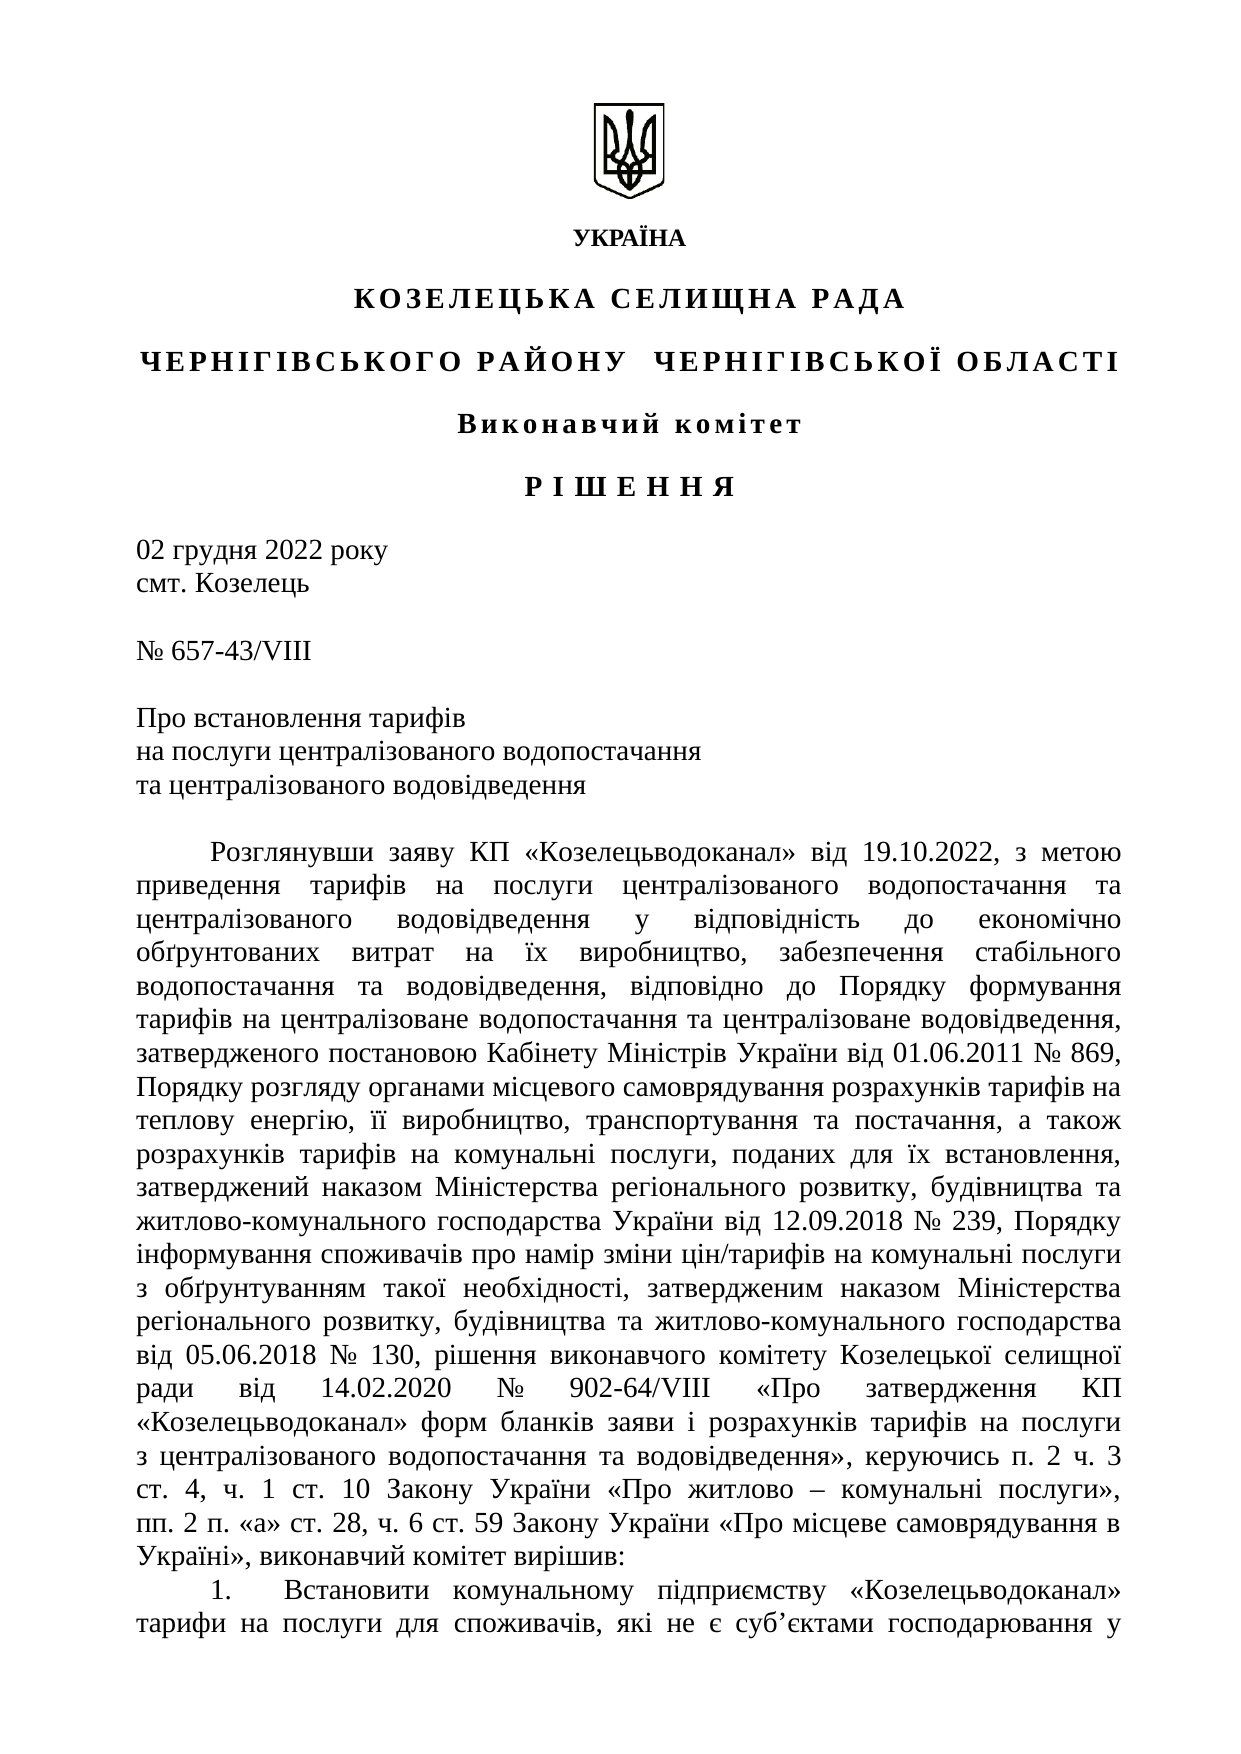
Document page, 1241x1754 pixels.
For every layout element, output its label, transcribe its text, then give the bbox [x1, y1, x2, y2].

text та централізованого водовідведення [136, 767, 1122, 800]
text № 657-43/VIII [136, 633, 1122, 666]
picture [593, 103, 665, 199]
text ЧЕРНІГІВСЬКОГО РАЙОНУ ЧЕРНІГІВСЬКОЇ ОБЛАСТІ [136, 344, 1122, 377]
text 02 грудня 2022 року [136, 532, 1122, 566]
text Україна [136, 223, 1122, 252]
text Розглянувши заяву КП «Козелецьводоканал» від 19.10.2022, з метою приведення тарифів на послуги централізованого водопостачання та централізованого водовідведення у відповідність до економічно обґрунтованих витрат на їх виробництво, забезпечення стабільного водопостачання та водовідведення, відповідно до Порядку формування тарифів на централізоване водопостачання та централізоване водовідведення, затвердженого постановою Кабінету Міністрів України від 01.06.2011 № 869, Порядку розгляду органами місцевого самоврядування розрахунків тарифів на теплову енергію, її виробництво, транспортування та постачання, а також розрахунків тарифів на комунальні послуги, поданих для їх встановлення, затверджений наказом Міністерства регіонального розвитку, будівництва та житлово-комунального господарства України від 12.09.2018 № 239, Порядку інформування споживачів про намір зміни цін/тарифів на комунальні послуги з обґрунтуванням такої необхідності, затвердженим наказом Міністерства регіонального розвитку, будівництва та житлово-комунального господарства від 05.06.2018 № 130, рішення виконавчого комітету Козелецької селищної ради від 14.02.2020 № 902-64/VIII «Про затвердження КП «Козелецьводоканал» форм бланків заяви і розрахунків тарифів на послуги з централізованого водопостачання та водовідведення», керуючись п. 2 ч. 3 ст. 4, ч. 1 ст. 10 Закону України «Про житлово – комунальні послуги», пп. 2 п. «а» ст. 28, ч. 6 ст. 59 Закону України «Про місцеве самоврядування в Україні», виконавчий комітет вирішив: [136, 834, 1122, 1572]
text смт. Козелець [136, 566, 1122, 599]
text на послуги централізованого водопостачання [136, 733, 1122, 767]
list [136, 1572, 1122, 1639]
text Виконавчий комітет [136, 407, 1122, 440]
text КОЗЕЛЕЦЬКА СЕЛИЩНА РАДА [136, 281, 1122, 315]
text Про встановлення тарифів [136, 700, 1122, 733]
text РІШЕННЯ [136, 469, 1122, 503]
